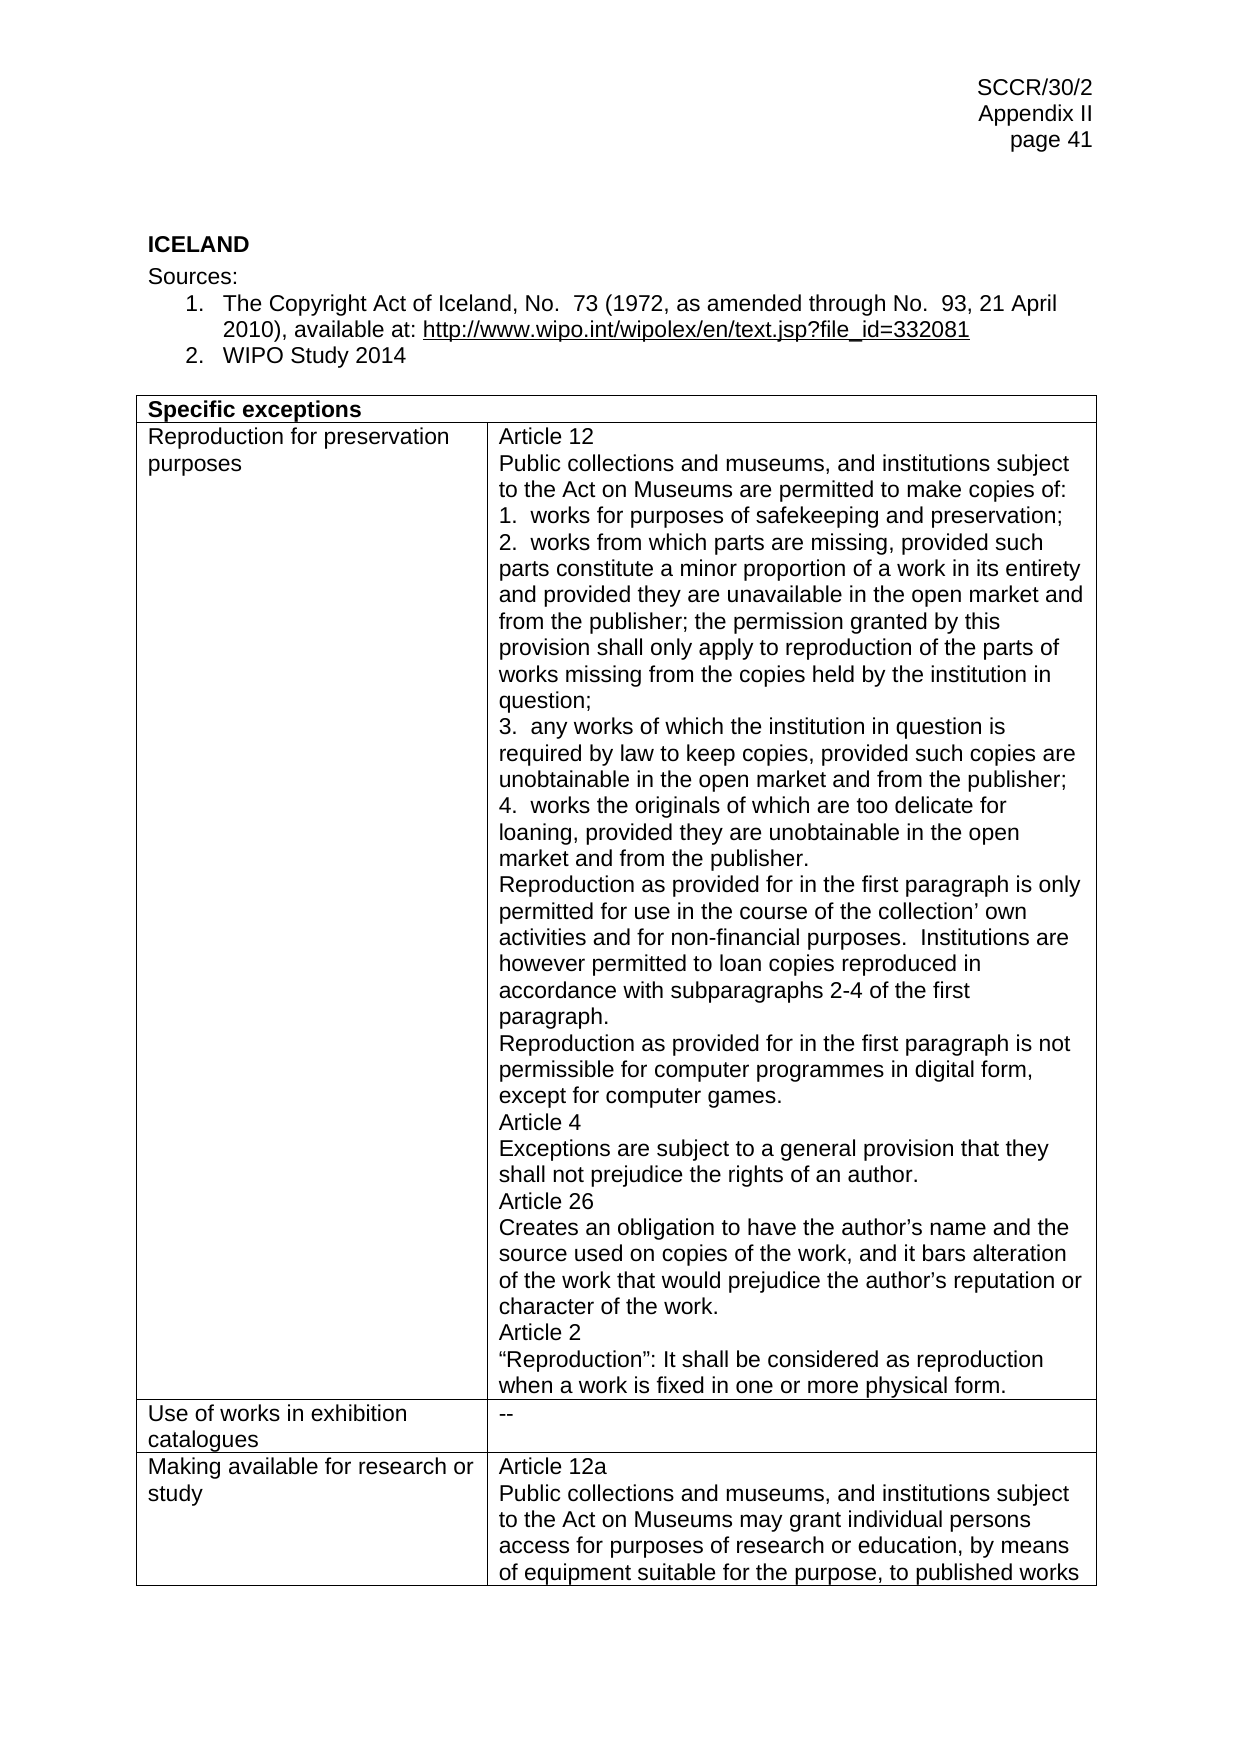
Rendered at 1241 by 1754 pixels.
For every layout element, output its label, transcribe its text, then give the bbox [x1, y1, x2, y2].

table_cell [137, 1453, 487, 1585]
table_cell Use of works in exhibition catalogues [137, 1400, 487, 1452]
table_cell -- [488, 1400, 1096, 1452]
list WIPO Study 2014 [185, 342, 1093, 368]
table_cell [488, 1453, 1096, 1585]
subtitle ICELAND [148, 231, 1093, 257]
table_header Specific exceptions [137, 396, 1096, 422]
table_cell Article 12 Public collections and museums, and institutions subject to the Act on Museums are permitted to make copies of: 1. works for purposes of safekeeping and preservation; 2. works from which parts are missing, provided such parts constitute a minor proportion of a work in its entirety and provided they are unavailable in the open market and from the publisher; the permission granted by this provision shall only apply to reproduction of the parts of works missing from the copies held by the institution in question; 3. any works of which the institution in question is required by law to keep copies, provided such copies are unobtainable in the open market and from the publisher; 4. works the originals of which are too delicate for loaning, provided they are unobtainable in the open market and from the publisher. Reproduction as provided for in the first paragraph is only permitted for use in the course of the collection’ own activities and for non-financial purposes. Institutions are however permitted to loan copies reproduced in accordance with subparagraphs 2-4 of the first paragraph. Reproduction as provided for in the first paragraph is not permissible for computer programmes in digital form, except for computer games. Article 4 Exceptions are subject to a general provision that they shall not prejudice the rights of an author. Article 26 Creates an obligation to have the author’s name and the source used on copies of the work, and it bars alteration of the work that would prejudice the author’s reputation or character of the work. Article 2 “Reproduction”: It shall be considered as reproduction when a work is fixed in one or more physical form. [488, 423, 1096, 1398]
text Sources: [148, 263, 1093, 289]
list The Copyright Act of Iceland, No. 73 (1972, as amended through No. 93, 21 April 2010), available at: http://www.wipo.int/wipolex/en/text.jsp?file_id=332081 [185, 289, 1093, 342]
table_cell Reproduction for preservation purposes [137, 423, 487, 1398]
